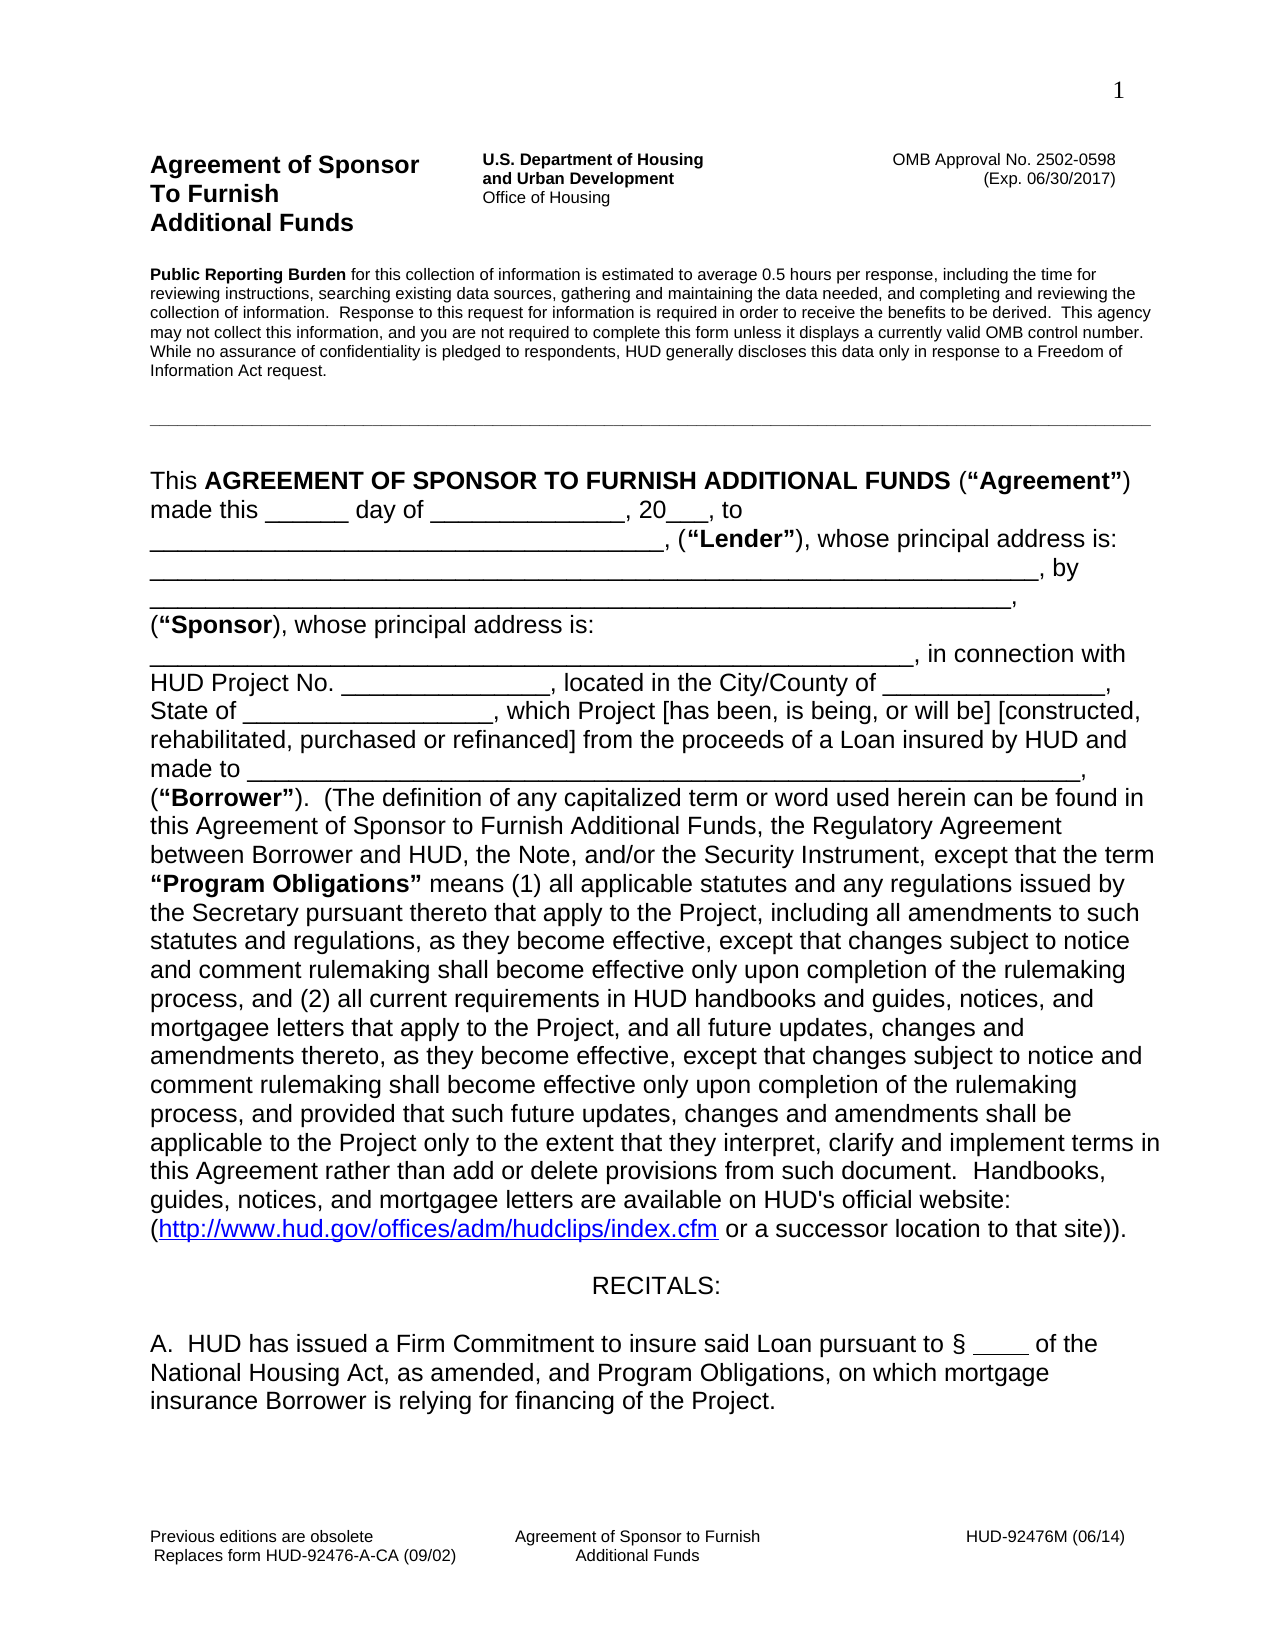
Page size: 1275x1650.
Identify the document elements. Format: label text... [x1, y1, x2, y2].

text A. HUD has issued a Firm Commitment to insure said Loan pursuant to § of the National Housing Act, as amended, and Program Obligations, on which mortgage insurance Borrower is relying for financing of the Project. [150, 1329, 1162, 1415]
text RECITALS: [150, 1271, 1162, 1300]
text This AGREEMENT OF SPONSOR TO FURNISH ADDITIONAL FUNDS (“Agreement”) made this ______ day of ______________, 20___, to _____________________________________, (“Lender”), whose principal address is: ________________________________________________________________, by ______________________________________________________________, (“Sponsor), whose principal address is: _______________________________________________________, in connection with HUD Project No. _______________, located in the City/County of ________________, State of __________________, which Project [has been, is being, or will be] [constructed, rehabilitated, purchased or refinanced] from the proceeds of a Loan insured by HUD and made to ____________________________________________________________, (“Borrower”). (The definition of any capitalized term or word used herein can be found in this Agreement of Sponsor to Furnish Additional Funds, the Regulatory Agreement between Borrower and HUD, the Note, and/or the Security Instrument, except that the term “Program Obligations” means (1) all applicable statutes and any regulations issued by the Secretary pursuant thereto that apply to the Project, including all amendments to such statutes and regulations, as they become effective, except that changes subject to notice and comment rulemaking shall become effective only upon completion of the rulemaking process, and (2) all current requirements in HUD handbooks and guides, notices, and mortgagee letters that apply to the Project, and all future updates, changes and amendments thereto, as they become effective, except that changes subject to notice and comment rulemaking shall become effective only upon completion of the rulemaking process, and provided that such future updates, changes and amendments shall be applicable to the Project only to the extent that they interpret, clarify and implement terms in this Agreement rather than add or delete provisions from such document. Handbooks, guides, notices, and mortgagee letters are available on HUD's official website: (http://www.hud.gov/offices/adm/hudclips/index.cfm or a successor location to that site)). [150, 466, 1162, 1242]
table_header U.S. Department of Housing and Urban Development Office of Housing [471, 150, 804, 236]
text Public Reporting Burden for this collection of information is estimated to average 0.5 hours per response, including the time for reviewing instructions, searching existing data sources, gathering and maintaining the data needed, and completing and reviewing the collection of information. Response to this request for information is required in order to receive the benefits to be derived. This agency may not collect this information, and you are not required to complete this form unless it displays a currently valid OMB control number. While no assurance of confidentiality is pledged to respondents, HUD generally discloses this data only in response to a Freedom of Information Act request. [150, 265, 1162, 380]
table_header OMB Approval No. 2502-0598 (Exp. 06/30/2017) [804, 150, 1136, 236]
text ____________________________________________________________________________________________________________ [150, 380, 1162, 428]
table_header Agreement of Sponsor To Furnish Additional Funds [139, 150, 471, 236]
